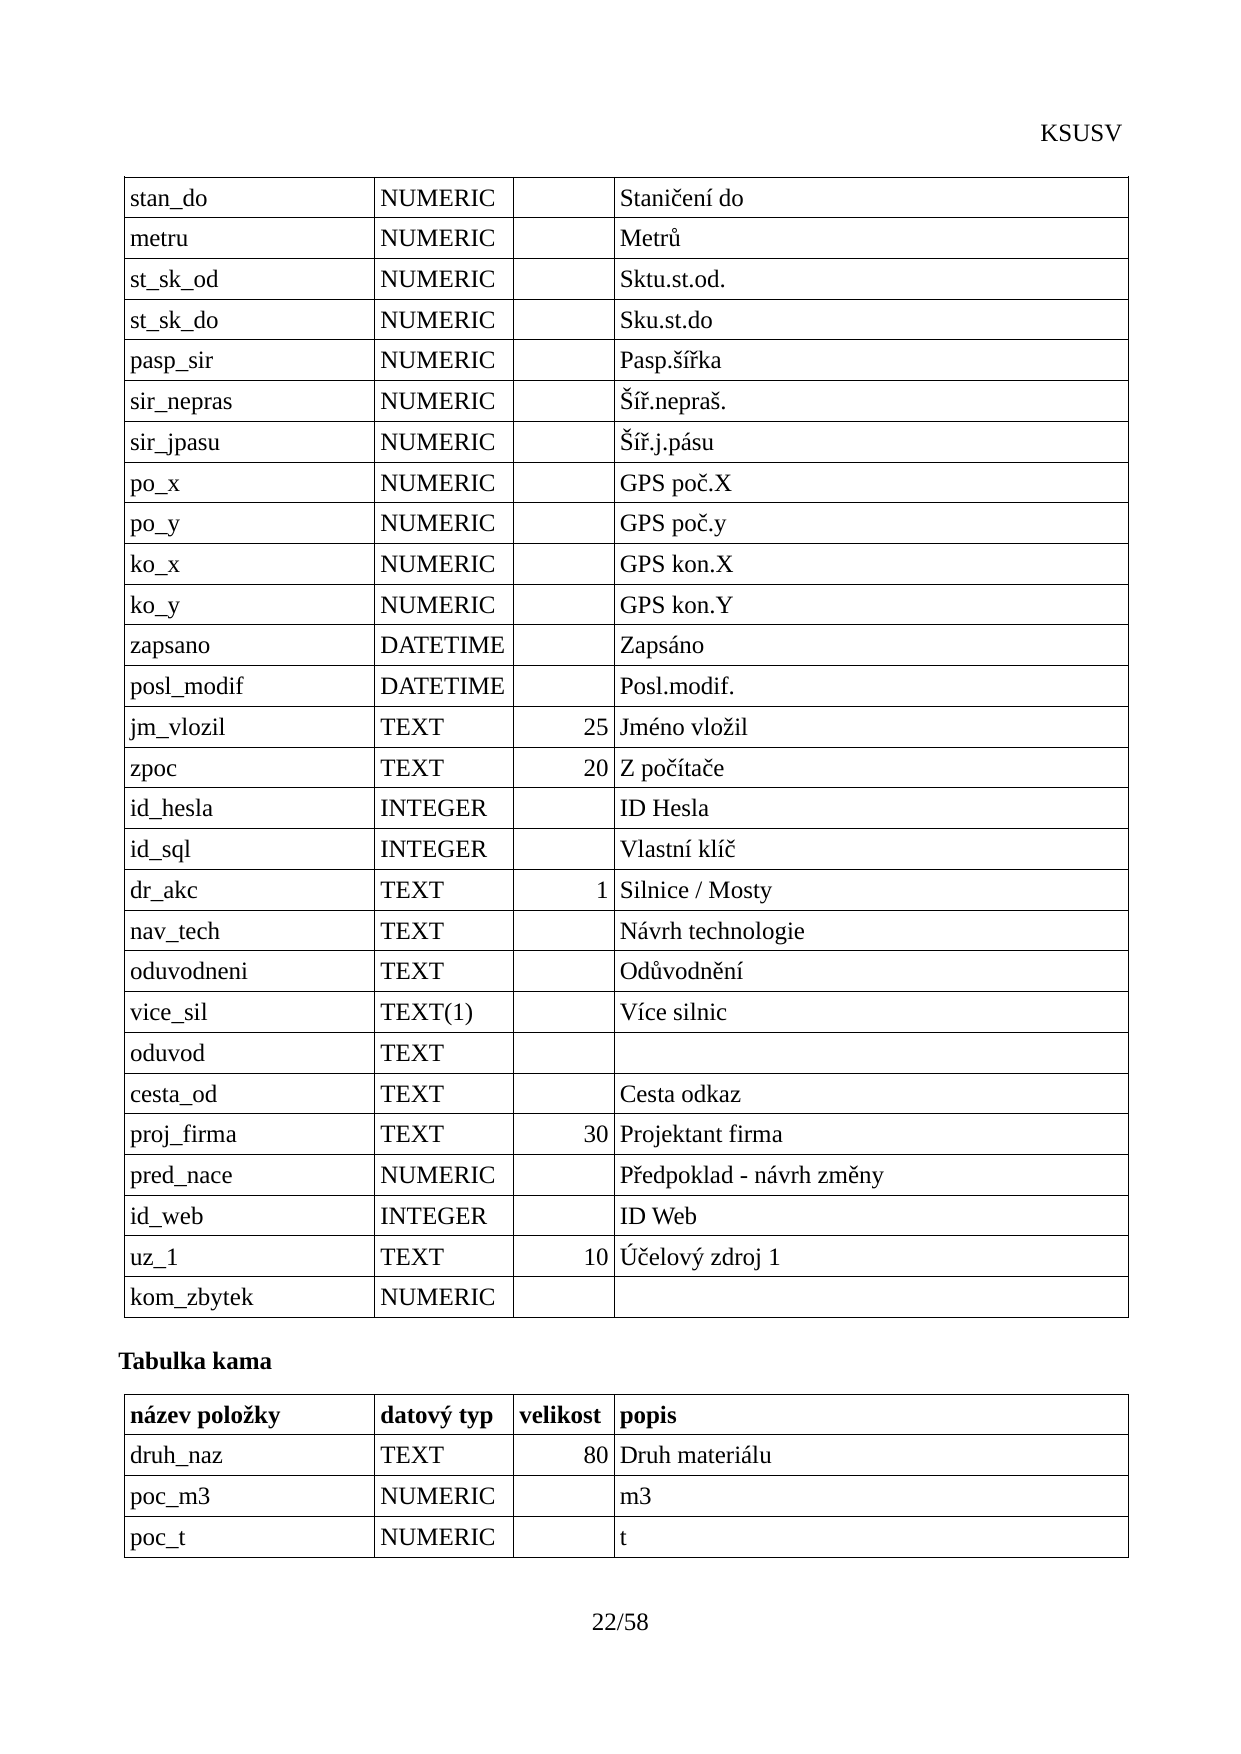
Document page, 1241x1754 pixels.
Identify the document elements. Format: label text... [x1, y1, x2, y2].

table_cell Vlastní klíč [615, 829, 1128, 869]
table_cell NUMERIC [375, 463, 513, 502]
table_cell NUMERIC [375, 1517, 513, 1557]
table_cell TEXT [375, 1033, 513, 1072]
table_cell NUMERIC [375, 585, 513, 624]
table_cell 10 [514, 1236, 614, 1276]
table_cell [514, 788, 614, 828]
table_cell [514, 1033, 614, 1072]
table_cell cesta_od [125, 1074, 374, 1113]
table_cell t [615, 1517, 1128, 1557]
table_cell [514, 300, 614, 339]
table_cell ko_x [125, 544, 374, 584]
table_cell [514, 625, 614, 665]
table_cell INTEGER [375, 829, 513, 869]
table_cell NUMERIC [375, 381, 513, 421]
table_cell Zapsáno [615, 625, 1128, 665]
table_cell Metrů [615, 218, 1128, 258]
table_cell [514, 1155, 614, 1194]
table_cell kom_zbytek [125, 1277, 374, 1317]
table_cell dr_akc [125, 870, 374, 909]
table_cell nav_tech [125, 911, 374, 950]
table_cell [615, 1277, 1128, 1317]
table_cell 80 [514, 1435, 614, 1475]
table_cell druh_naz [125, 1435, 374, 1475]
table_cell GPS poč.y [615, 503, 1128, 543]
table_cell Sktu.st.od. [615, 259, 1128, 298]
table_cell TEXT [375, 951, 513, 991]
table_cell zapsano [125, 625, 374, 665]
table_cell st_sk_od [125, 259, 374, 298]
table_cell 1 [514, 870, 614, 909]
table_cell Šíř.j.pásu [615, 422, 1128, 461]
table_cell Šíř.nepraš. [615, 381, 1128, 421]
table_cell pasp_sir [125, 340, 374, 380]
table_cell m3 [615, 1476, 1128, 1516]
table_cell [514, 1277, 614, 1317]
table_cell [514, 585, 614, 624]
table_cell Posl.modif. [615, 666, 1128, 706]
table_cell Staničení do [615, 178, 1128, 217]
table_cell [514, 503, 614, 543]
table_cell DATETIME [375, 666, 513, 706]
table_cell NUMERIC [375, 422, 513, 461]
table_cell NUMERIC [375, 300, 513, 339]
table_cell NUMERIC [375, 1476, 513, 1516]
table_cell NUMERIC [375, 218, 513, 258]
table_cell Více silnic [615, 992, 1128, 1032]
table_cell TEXT [375, 911, 513, 950]
table_cell [514, 422, 614, 461]
table_cell ID Web [615, 1196, 1128, 1235]
table_cell [615, 1033, 1128, 1072]
table_cell [514, 992, 614, 1032]
table_cell [514, 544, 614, 584]
table_cell ko_y [125, 585, 374, 624]
table_cell [514, 1196, 614, 1235]
table_cell metru [125, 218, 374, 258]
table_cell Sku.st.do [615, 300, 1128, 339]
table_cell Druh materiálu [615, 1435, 1128, 1475]
table_cell NUMERIC [375, 1155, 513, 1194]
table_cell INTEGER [375, 788, 513, 828]
table_cell ID Hesla [615, 788, 1128, 828]
table_cell st_sk_do [125, 300, 374, 339]
table_cell TEXT [375, 1074, 513, 1113]
table_header datový typ [375, 1395, 513, 1434]
table_cell posl_modif [125, 666, 374, 706]
table_cell Předpoklad - návrh změny [615, 1155, 1128, 1194]
table_cell GPS poč.X [615, 463, 1128, 502]
table_cell vice_sil [125, 992, 374, 1032]
table_cell TEXT [375, 1435, 513, 1475]
table_cell Účelový zdroj 1 [615, 1236, 1128, 1276]
table_cell uz_1 [125, 1236, 374, 1276]
table_cell oduvodneni [125, 951, 374, 991]
table_cell NUMERIC [375, 340, 513, 380]
table_cell [514, 340, 614, 380]
table_cell Odůvodnění [615, 951, 1128, 991]
table_cell [514, 666, 614, 706]
table_cell [514, 1517, 614, 1557]
text Tabulka kama [118, 1346, 1122, 1375]
table_cell INTEGER [375, 1196, 513, 1235]
table_cell Cesta odkaz [615, 1074, 1128, 1113]
table_cell sir_jpasu [125, 422, 374, 461]
table_cell TEXT [375, 870, 513, 909]
table_cell NUMERIC [375, 1277, 513, 1317]
table_cell NUMERIC [375, 503, 513, 543]
table_cell TEXT [375, 707, 513, 747]
table_cell GPS kon.Y [615, 585, 1128, 624]
table_cell TEXT [375, 748, 513, 787]
table_cell poc_m3 [125, 1476, 374, 1516]
table_cell [514, 911, 614, 950]
table_cell id_web [125, 1196, 374, 1235]
table_cell TEXT(1) [375, 992, 513, 1032]
table_cell TEXT [375, 1114, 513, 1154]
table_cell proj_firma [125, 1114, 374, 1154]
table_cell oduvod [125, 1033, 374, 1072]
table_cell [514, 829, 614, 869]
table_cell [514, 178, 614, 217]
table_cell [514, 1074, 614, 1113]
table_cell Projektant firma [615, 1114, 1128, 1154]
table_cell 25 [514, 707, 614, 747]
table_cell GPS kon.X [615, 544, 1128, 584]
table_cell [514, 463, 614, 502]
table_cell po_x [125, 463, 374, 502]
table_header popis [615, 1395, 1128, 1434]
table_cell 30 [514, 1114, 614, 1154]
table_cell [514, 381, 614, 421]
table_cell Silnice / Mosty [615, 870, 1128, 909]
table_cell [514, 259, 614, 298]
table_cell NUMERIC [375, 178, 513, 217]
table_cell sir_nepras [125, 381, 374, 421]
table_cell Pasp.šířka [615, 340, 1128, 380]
table_header velikost [514, 1395, 614, 1434]
table_cell Návrh technologie [615, 911, 1128, 950]
table_cell [514, 951, 614, 991]
table_header název položky [125, 1395, 374, 1434]
table_cell Jméno vložil [615, 707, 1128, 747]
table_cell Z počítače [615, 748, 1128, 787]
table_cell [514, 1476, 614, 1516]
table_cell id_sql [125, 829, 374, 869]
table_cell poc_t [125, 1517, 374, 1557]
table_cell [514, 218, 614, 258]
table_cell TEXT [375, 1236, 513, 1276]
table_cell id_hesla [125, 788, 374, 828]
table_cell NUMERIC [375, 544, 513, 584]
table_cell NUMERIC [375, 259, 513, 298]
table_cell stan_do [125, 178, 374, 217]
table_cell zpoc [125, 748, 374, 787]
table_cell jm_vlozil [125, 707, 374, 747]
table_cell DATETIME [375, 625, 513, 665]
table_cell po_y [125, 503, 374, 543]
table_cell pred_nace [125, 1155, 374, 1194]
table_cell 20 [514, 748, 614, 787]
